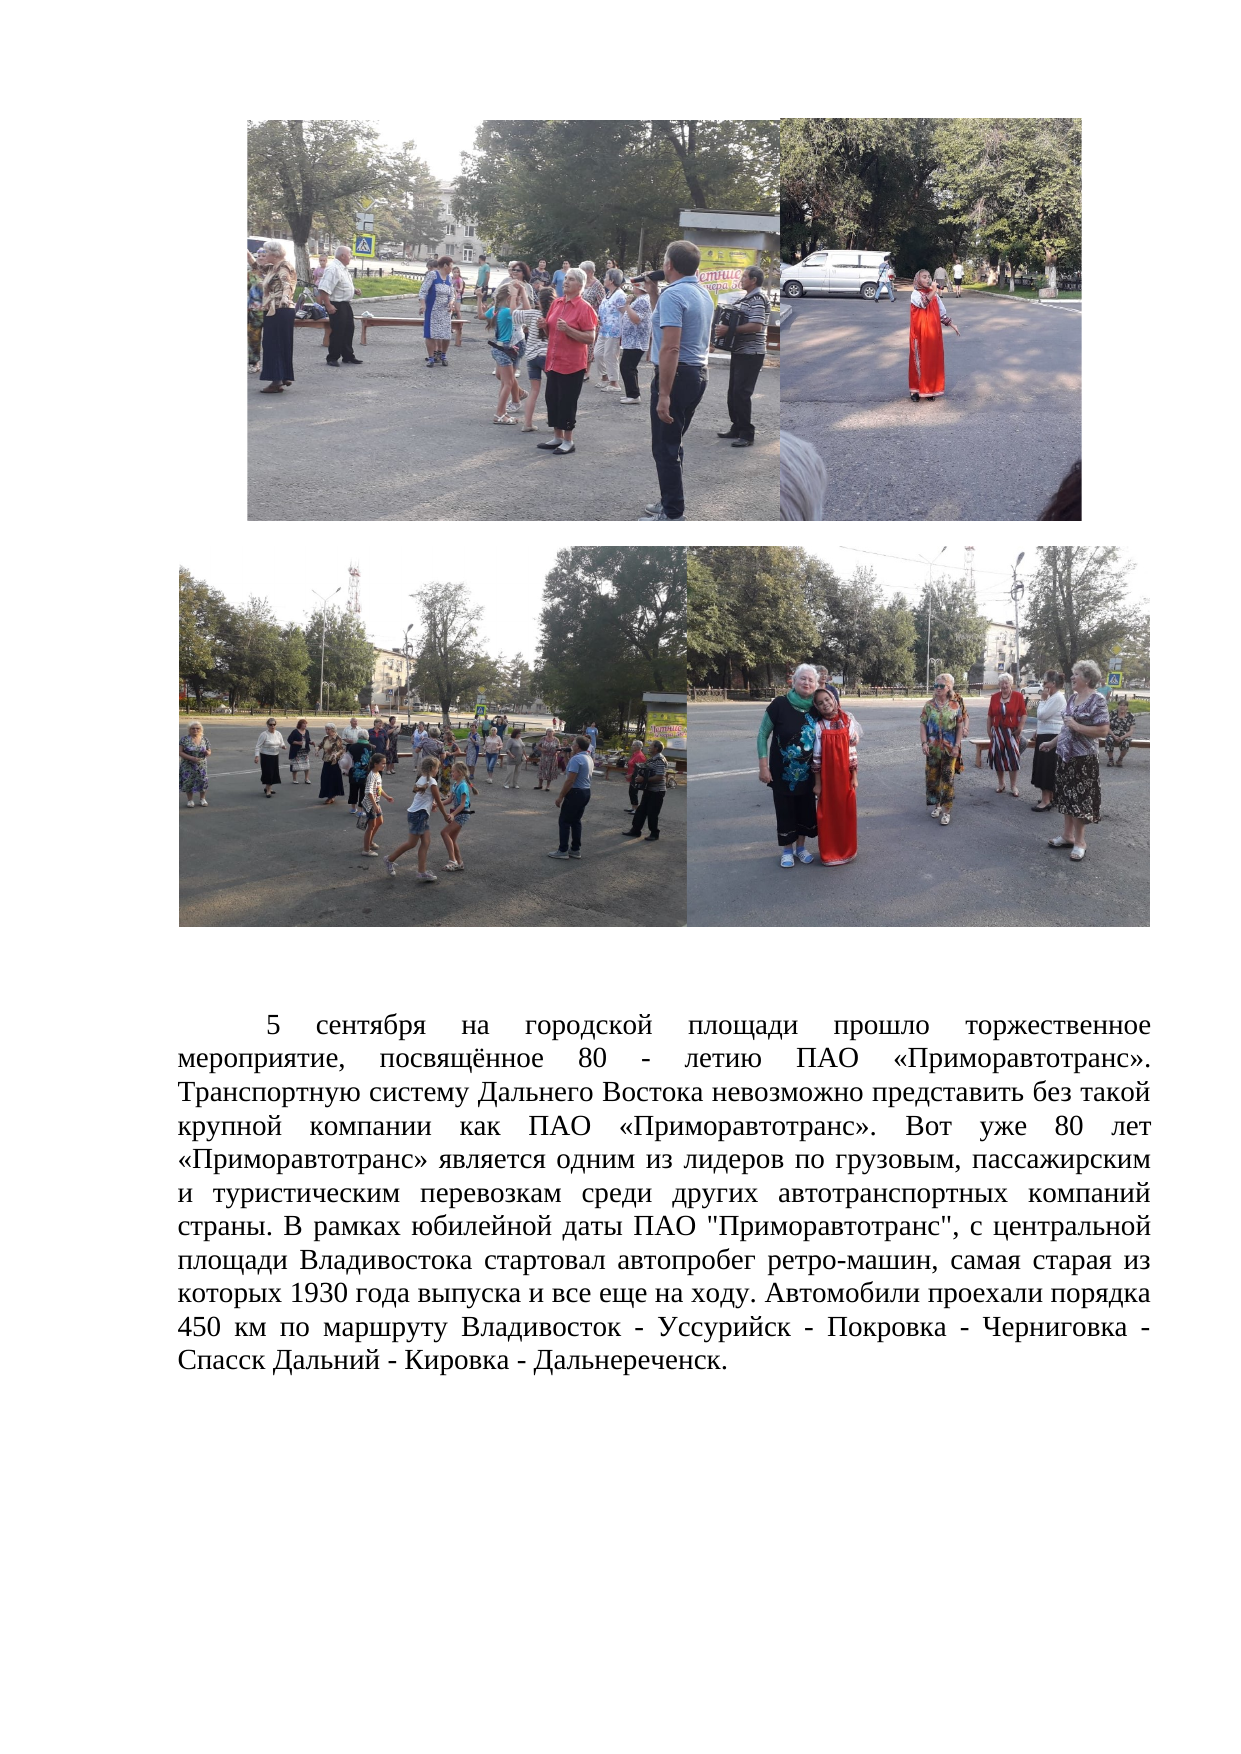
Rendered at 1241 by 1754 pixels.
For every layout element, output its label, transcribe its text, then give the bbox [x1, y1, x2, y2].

picture [179, 546, 1150, 927]
text 5 сентября на городской площади прошло торжественное мероприятие, посвящённое 80 - летию ПАО «Приморавтотранс». Транспортную систему Дальнего Востока невозможно представить без такой крупной компании как ПАО «Приморавтотранс». Вот уже 80 лет «Приморавтотранс» является одним из лидеров по грузовым, пассажирским и туристическим перевозкам среди других автотранспортных компаний страны. В рамках юбилейной даты ПАО "Приморавтотранс", с центральной площади Владивостока стартовал автопробег ретро-машин, самая старая из которых 1930 года выпуска и все еще на ходу. Автомобили проехали порядка 450 км по маршруту Владивосток - Уссурийск - Покровка - Черниговка - Спасск Дальний - Кировка - Дальнереченск. [177, 1007, 1152, 1376]
picture [247, 118, 1082, 521]
